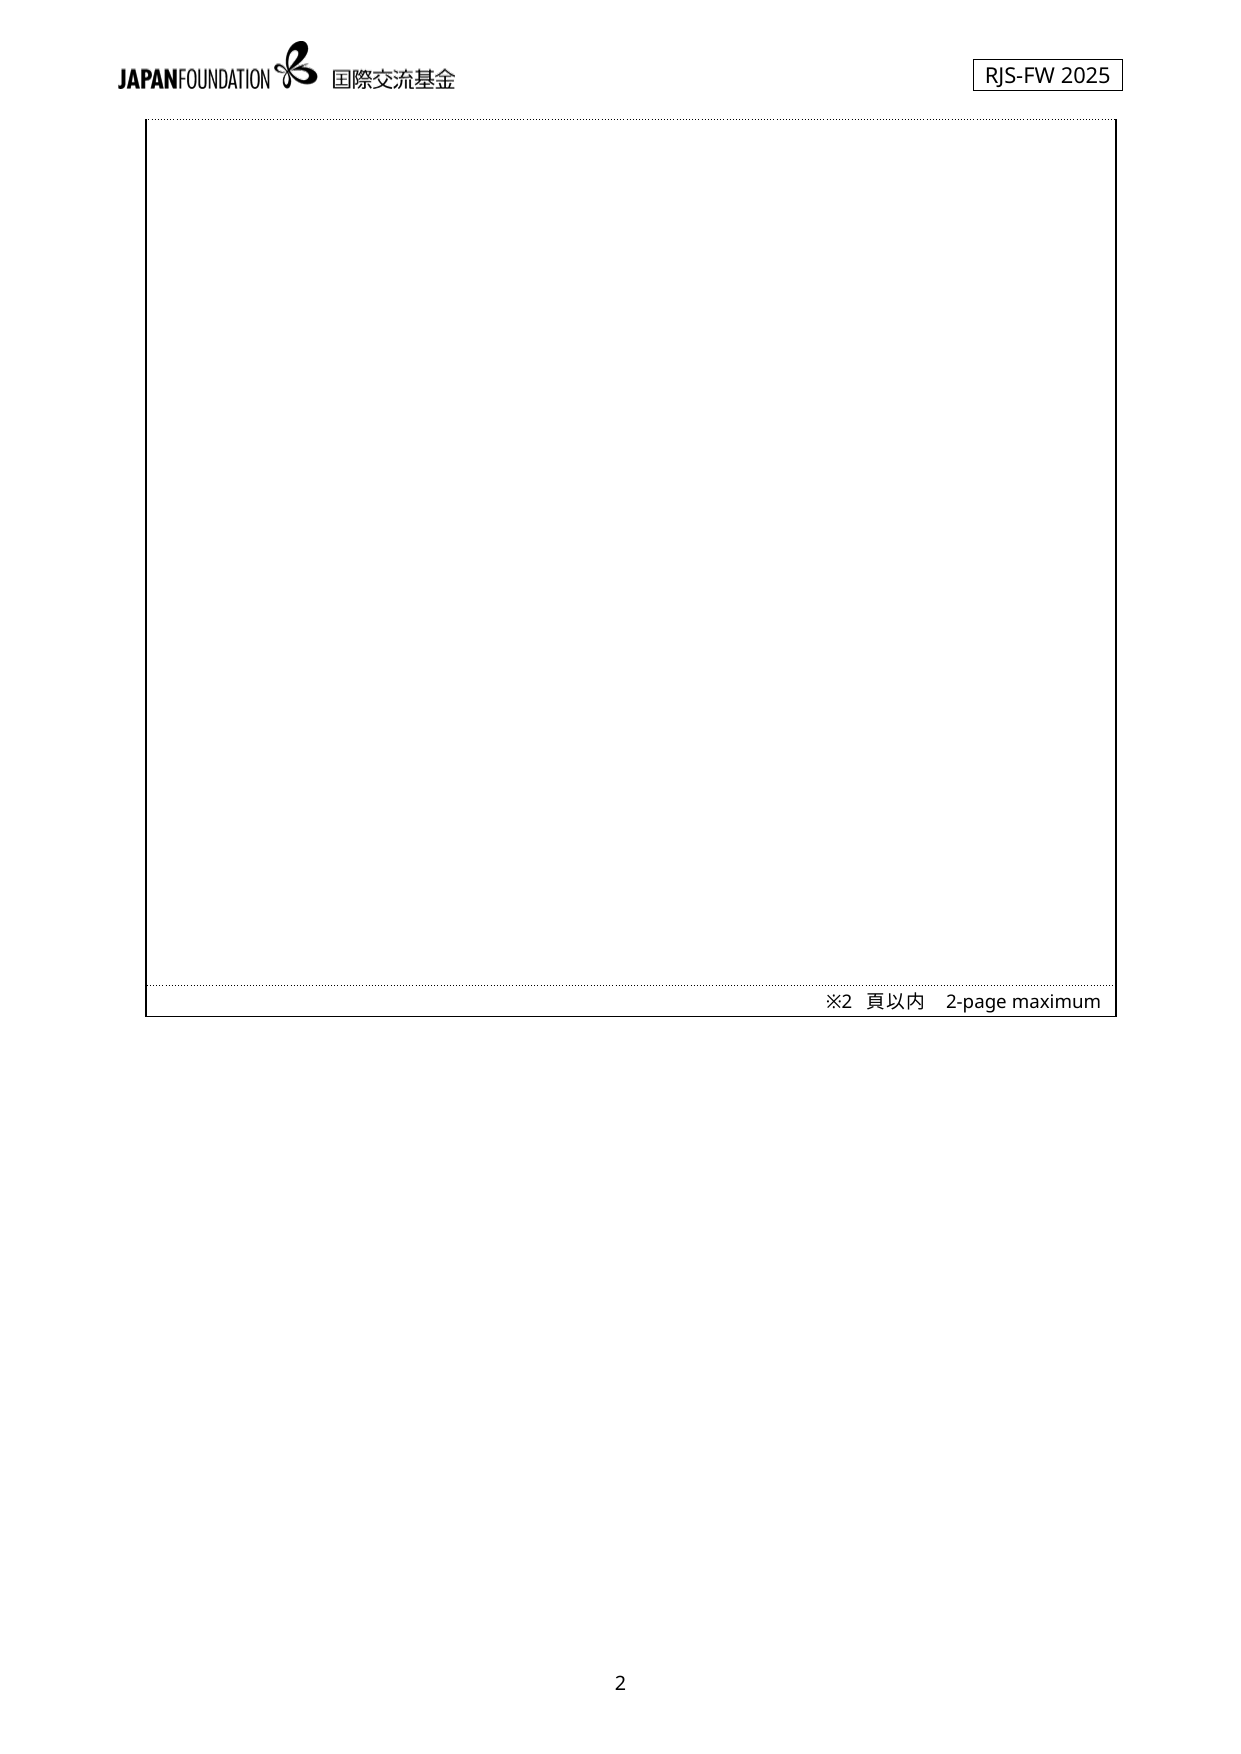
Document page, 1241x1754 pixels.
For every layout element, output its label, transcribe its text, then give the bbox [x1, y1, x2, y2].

table_cell [147, 119, 1115, 984]
picture [118, 41, 455, 89]
table_cell ※2頁以内 2-page maximum [147, 985, 1115, 1016]
